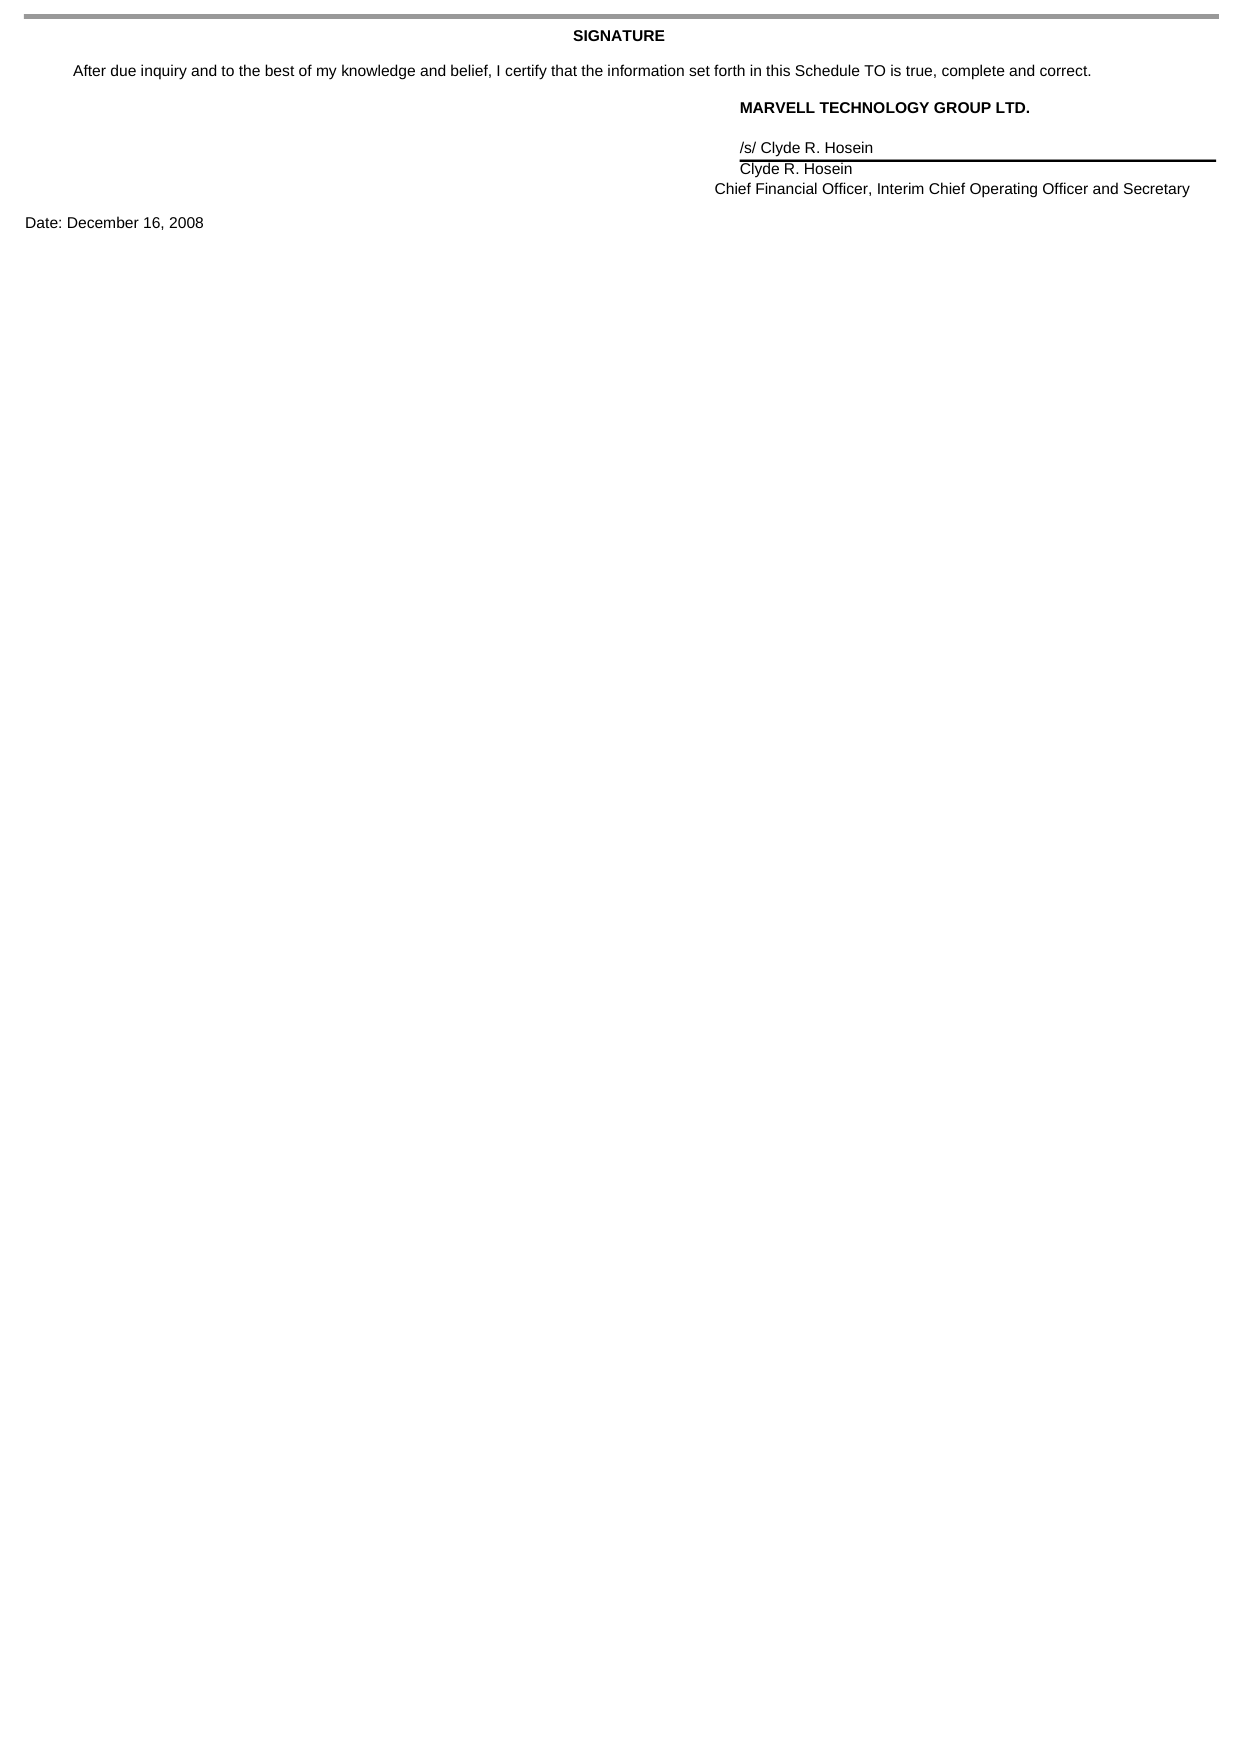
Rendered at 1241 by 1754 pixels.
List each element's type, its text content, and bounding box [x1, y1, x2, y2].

picture [23, 14, 1219, 19]
text Chief Financial Officer, Interim Chief Operating Officer and Secretary [25, 180, 1190, 198]
text /s/ Clyde R. Hosein [739, 139, 1190, 157]
text After due inquiry and to the best of my knowledge and belief, I certify that the information set forth in this Schedule TO is true, complete and correct. [73, 62, 1190, 80]
text SIGNATURE [573, 27, 1190, 45]
text Clyde R. Hosein [739, 160, 1190, 178]
text Date: December 16, 2008 [25, 214, 1190, 232]
text MARVELL TECHNOLOGY GROUP LTD. [739, 99, 1190, 117]
